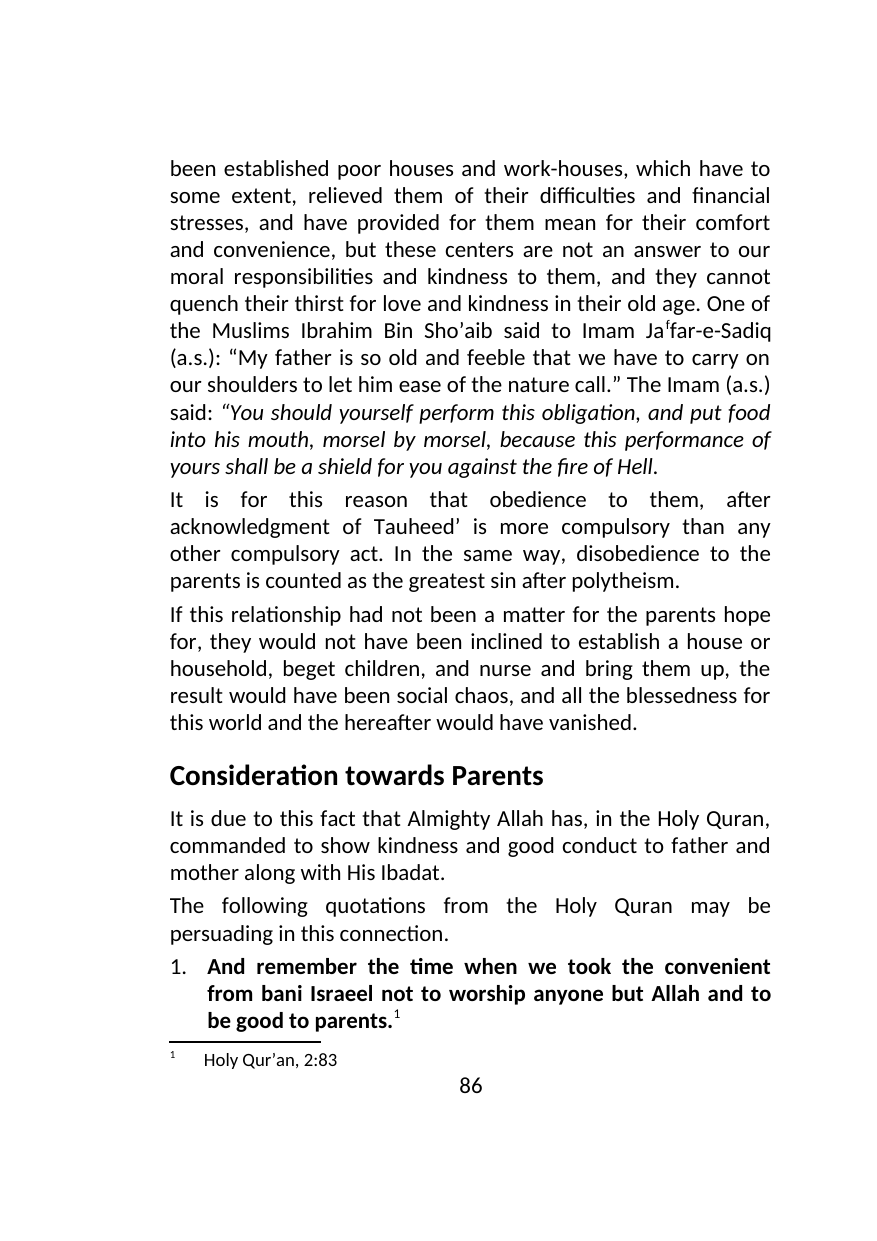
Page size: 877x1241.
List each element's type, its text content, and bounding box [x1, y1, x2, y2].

text It is for this reason that obedience to them, after acknowledgment of Tauheed’ is more compulsory than any other compulsory act. In the same way, disobedience to the parents is counted as the greatest sin after polytheism. [169, 486, 772, 594]
text If this relationship had not been a matter for the parents hope for, they would not have been inclined to establish a house or household, beget children, and nurse and bring them up, the result would have been social chaos, and all the blessedness for this world and the hereafter would have vanished. [169, 600, 772, 736]
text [169, 154, 772, 479]
text 1. And remember the time when we took the convenient from bani Israeel not to worship anyone but Allah and to be good to parents. [169, 953, 772, 1034]
text It is due to this fact that Almighty Allah has, in the Holy Quran, commanded to show kindness and good conduct to father and mother along with His Ibadat. [169, 805, 772, 886]
subtitle Consideration towards Parents [169, 757, 772, 792]
text The following quotations from the Holy Quran may be persuading in this connection. [169, 892, 772, 946]
